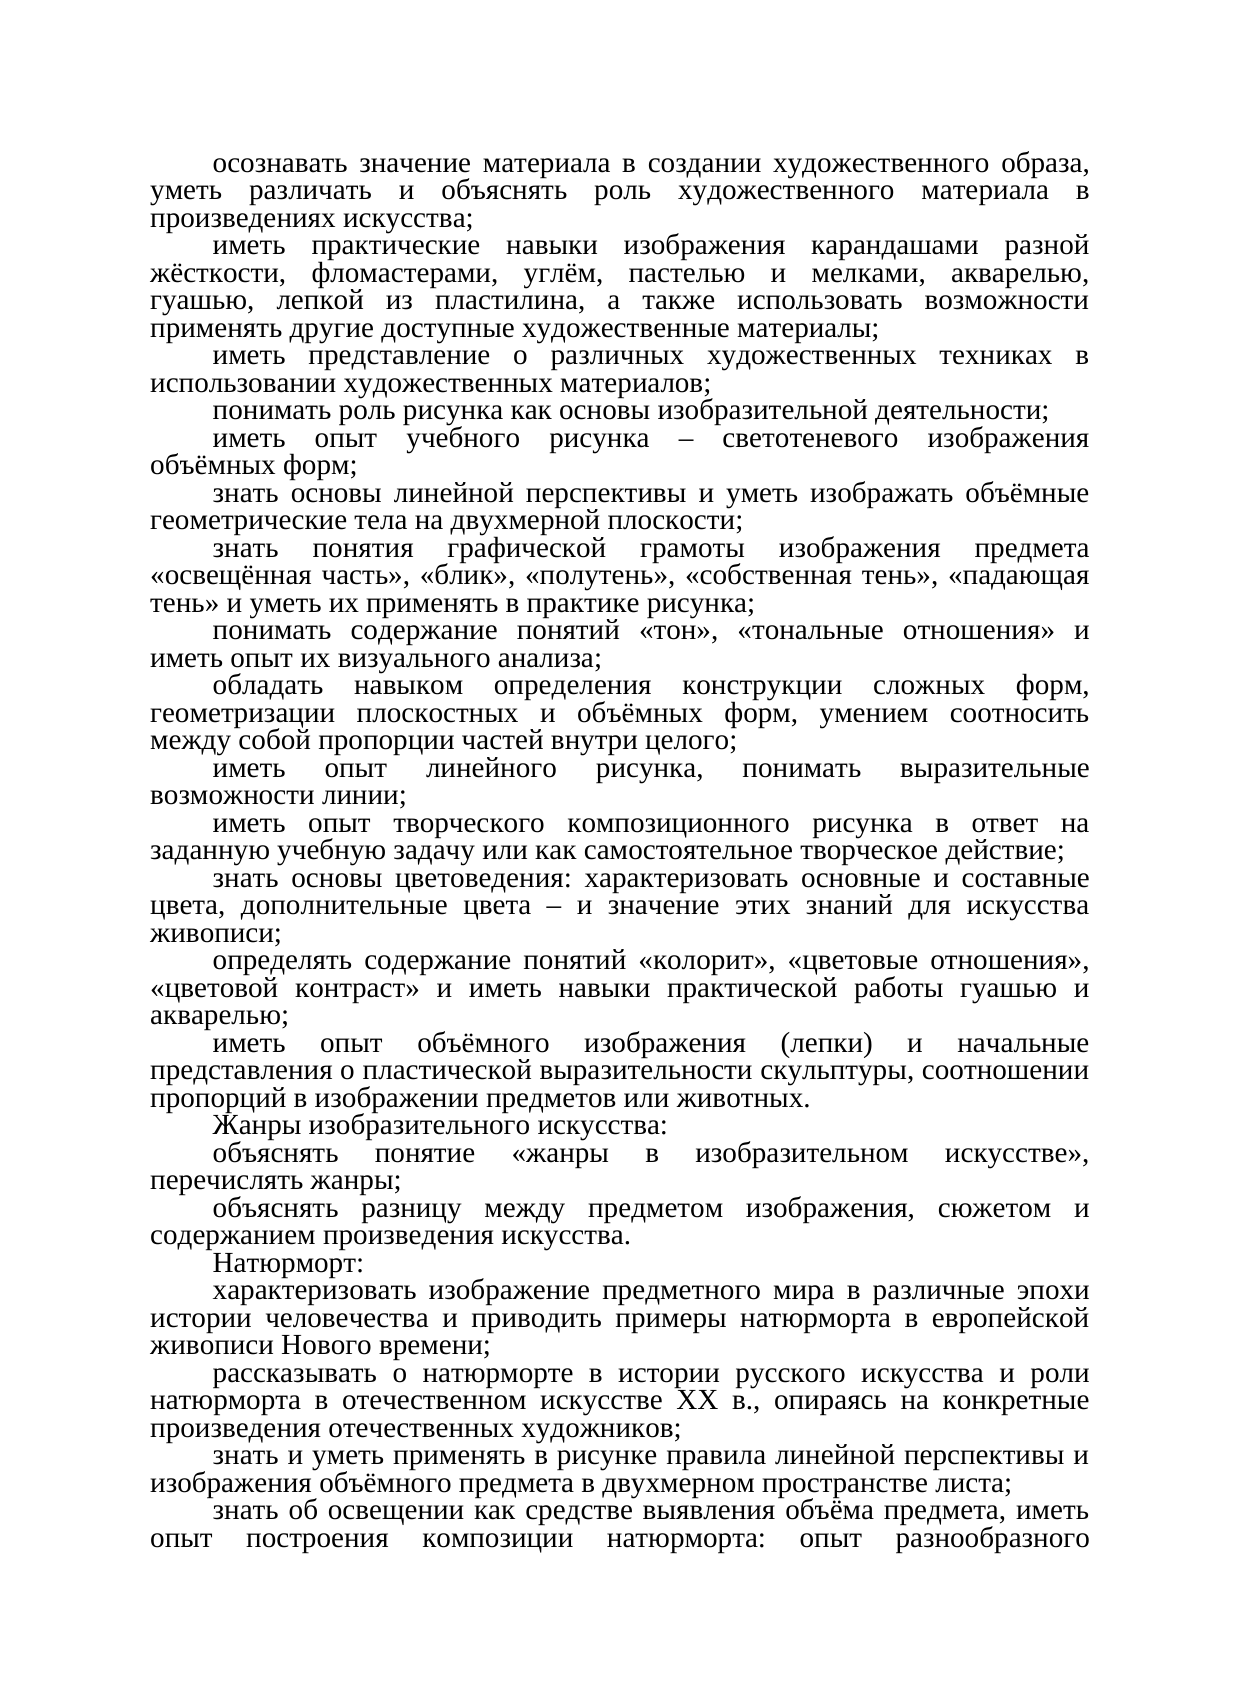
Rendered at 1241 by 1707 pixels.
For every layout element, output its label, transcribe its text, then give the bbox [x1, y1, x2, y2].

text иметь опыт объёмного изображения (лепки) и начальные представления о пластической выразительности скульптуры, соотношении пропорций в изображении предметов или животных. [150, 1030, 1090, 1112]
text знать основы цветоведения: характеризовать основные и составные цвета, дополнительные цвета – и значение этих знаний для искусства живописи; [150, 865, 1090, 947]
text объяснять понятие «жанры в изобразительном искусстве», перечислять жанры; [150, 1140, 1090, 1195]
text характеризовать изображение предметного мира в различные эпохи истории человечества и приводить примеры натюрморта в европейской живописи Нового времени; [150, 1277, 1090, 1360]
text Натюрморт: [150, 1250, 1090, 1277]
text знать понятия графической грамоты изображения предмета «освещённая часть», «блик», «полутень», «собственная тень», «падающая тень» и уметь их применять в практике рисунка; [150, 535, 1090, 617]
text определять содержание понятий «колорит», «цветовые отношения», «цветовой контраст» и иметь навыки практической работы гуашью и акварелью; [150, 947, 1090, 1030]
text объяснять разницу между предметом изображения, сюжетом и содержанием произведения искусства. [150, 1195, 1090, 1250]
text Жанры изобразительного искусства: [150, 1112, 1090, 1140]
text иметь опыт учебного рисунка – светотеневого изображения объёмных форм; [150, 425, 1090, 480]
text понимать содержание понятий «тон», «тональные отношения» и иметь опыт их визуального анализа; [150, 617, 1090, 672]
text знать основы линейной перспективы и уметь изображать объёмные геометрические тела на двухмерной плоскости; [150, 480, 1090, 535]
text рассказывать о натюрморте в истории русского искусства и роли натюрморта в отечественном искусстве ХХ в., опираясь на конкретные произведения отечественных художников; [150, 1360, 1090, 1442]
text знать и уметь применять в рисунке правила линейной перспективы и изображения объёмного предмета в двухмерном пространстве листа; [150, 1442, 1090, 1497]
text осознавать значение материала в создании художественного образа, уметь различать и объяснять роль художественного материала в произведениях искусства; [150, 150, 1090, 232]
text иметь практические навыки изображения карандашами разной жёсткости, фломастерами, углём, пастелью и мелками, акварелью, гуашью, лепкой из пластилина, а также использовать возможности применять другие доступные художественные материалы; [150, 232, 1090, 342]
text обладать навыком определения конструкции сложных форм, геометризации плоскостных и объёмных форм, умением соотносить между собой пропорции частей внутри целого; [150, 672, 1090, 755]
text иметь опыт творческого композиционного рисунка в ответ на заданную учебную задачу или как самостоятельное творческое действие; [150, 810, 1090, 865]
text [150, 1497, 1090, 1552]
text понимать роль рисунка как основы изобразительной деятельности; [150, 397, 1090, 425]
text иметь опыт линейного рисунка, понимать выразительные возможности линии; [150, 755, 1090, 810]
text иметь представление о различных художественных техниках в использовании художественных материалов; [150, 342, 1090, 397]
